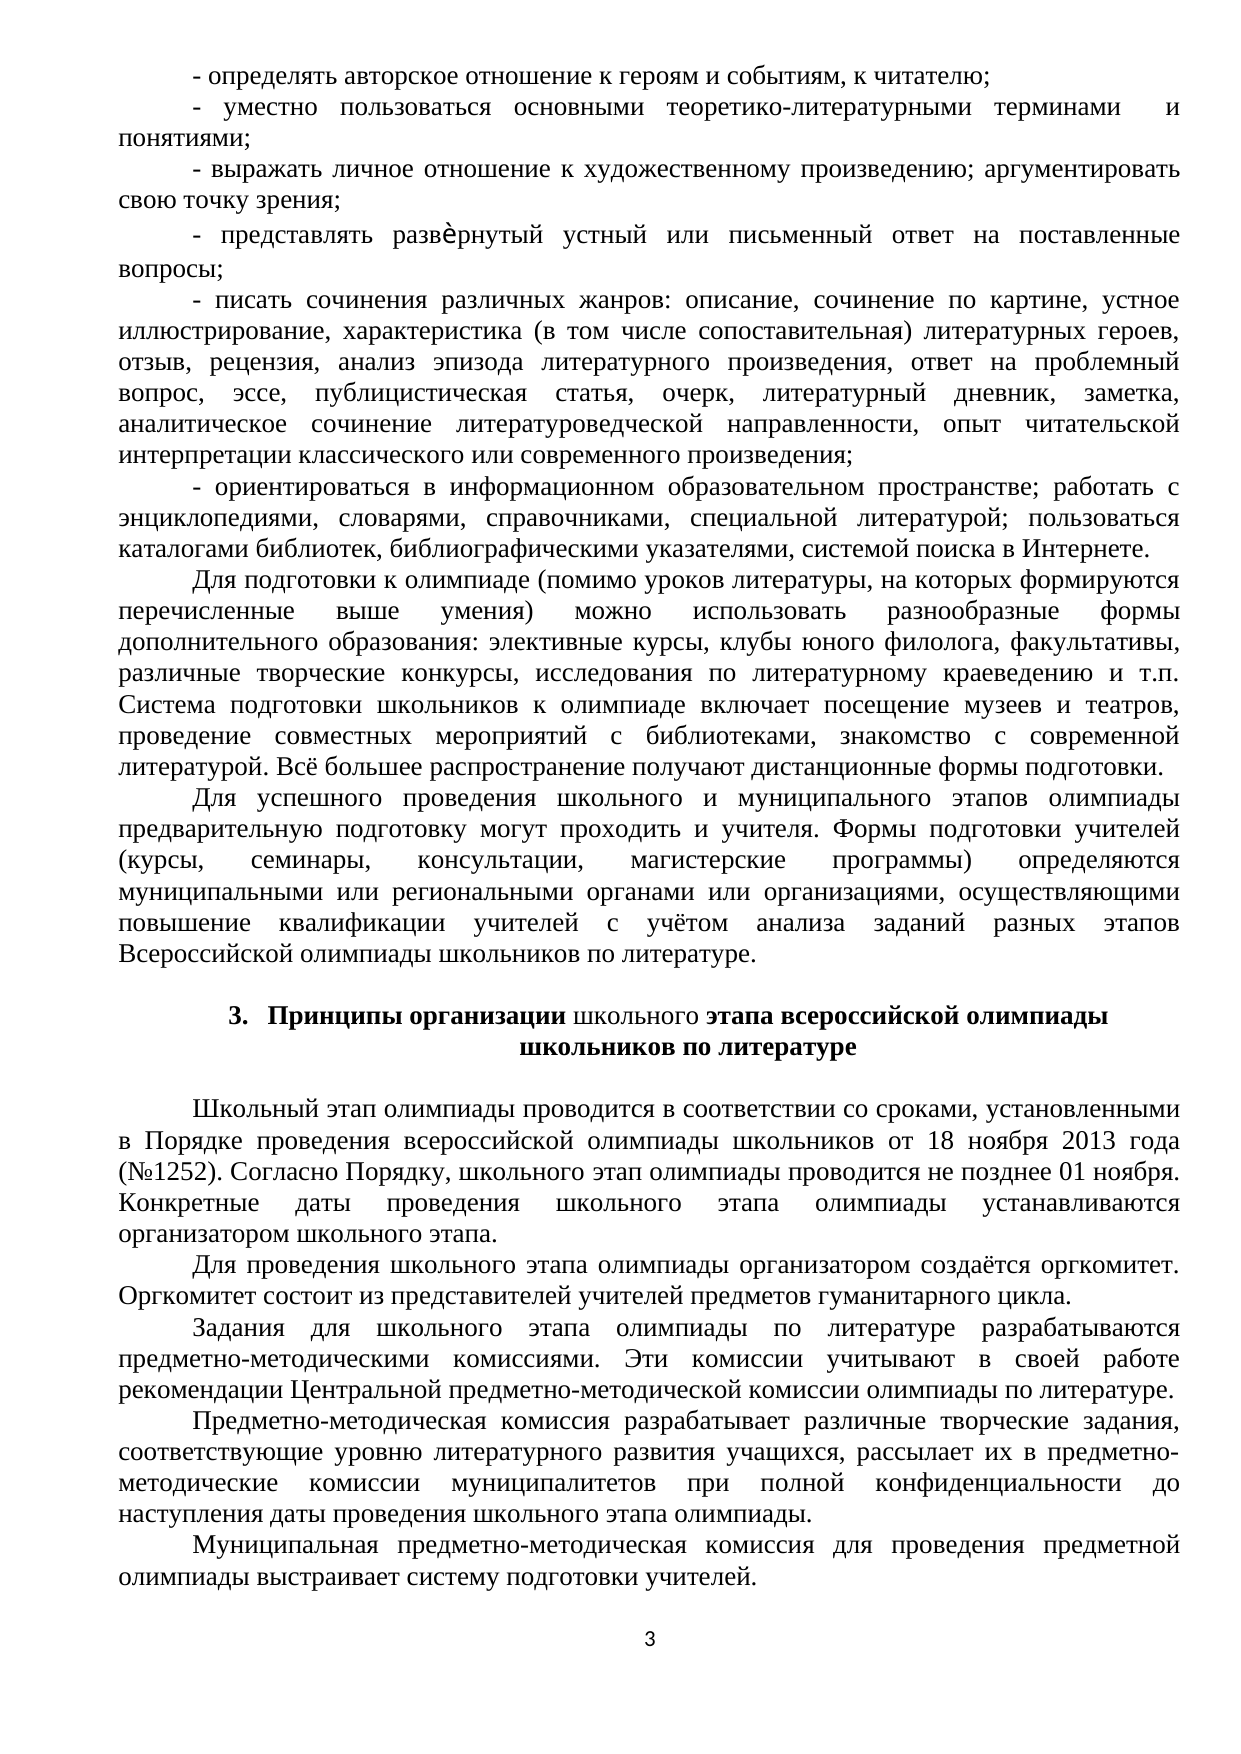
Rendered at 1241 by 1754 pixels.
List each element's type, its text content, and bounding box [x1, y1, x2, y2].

text Для проведения школьного этапа олимпиады организатором создаётся оргкомитет. Оргкомитет состоит из представителей учителей предметов гуманитарного цикла. [118, 1248, 1181, 1311]
text Школьный этап олимпиады проводится в соответствии со сроками, установленными в Порядке проведения всероссийской олимпиады школьников от 18 ноября 2013 года (№1252). Согласно Порядку, школьного этап олимпиады проводится не позднее 01 ноября. Конкретные даты проведения школьного этапа олимпиады устанавливаются организатором школьного этапа. [118, 1093, 1181, 1248]
text Предметно-методическая комиссия разрабатывает различные творческие задания, соответствующие уровню литературного развития учащихся, рассылает их в предметно-методические комиссии муниципалитетов при полной конфиденциальности до наступления даты проведения школьного этапа олимпиады. [118, 1404, 1181, 1529]
text - уместно пользоваться основными теоретико-литературными терминами и понятиями; [118, 90, 1181, 152]
text - определять авторское отношение к героям и событиям, к читателю; [118, 59, 1181, 90]
text - представлять развѐрнутый устный или письменный ответ на поставленные вопросы; [118, 215, 1181, 283]
text - ориентироваться в информационном образовательном пространстве; работать с энциклопедиями, словарями, справочниками, специальной литературой; пользоваться каталогами библиотек, библиографическими указателями, системой поиска в Интернете. [118, 470, 1181, 563]
text Для подготовки к олимпиаде (помимо уроков литературы, на которых формируются перечисленные выше умения) можно использовать разнообразные формы дополнительного образования: элективные курсы, клубы юного филолога, факультативы, различные творческие конкурсы, исследования по литературному краеведению и т.п. Система подготовки школьников к олимпиаде включает посещение музеев и театров, проведение совместных мероприятий с библиотеками, знакомство с современной литературой. Всё большее распространение получают дистанционные формы подготовки. [118, 563, 1181, 781]
list Принципы организации школьного этапа всероссийской олимпиады школьников по литературе [156, 999, 1181, 1061]
text - выражать личное отношение к художественному произведению; аргументировать свою точку зрения; [118, 152, 1181, 215]
text Для успешного проведения школьного и муниципального этапов олимпиады предварительную подготовку могут проходить и учителя. Формы подготовки учителей (курсы, семинары, консультации, магистерские программы) определяются муниципальными или региональными органами или организациями, осуществляющими повышение квалификации учителей с учётом анализа заданий разных этапов Всероссийской олимпиады школьников по литературе. [118, 781, 1181, 968]
text Муниципальная предметно-методическая комиссия для проведения предметной олимпиады выстраивает систему подготовки учителей. [118, 1529, 1181, 1591]
text Задания для школьного этапа олимпиады по литературе разрабатываются предметно-методическими комиссиями. Эти комиссии учитывают в своей работе рекомендации Центральной предметно-методической комиссии олимпиады по литературе. [118, 1311, 1181, 1404]
text - писать сочинения различных жанров: описание, сочинение по картине, устное иллюстрирование, характеристика (в том числе сопоставительная) литературных героев, отзыв, рецензия, анализ эпизода литературного произведения, ответ на проблемный вопрос, эссе, публицистическая статья, очерк, литературный дневник, заметка, аналитическое сочинение литературоведческой направленности, опыт читательской интерпретации классического или современного произведения; [118, 283, 1181, 470]
